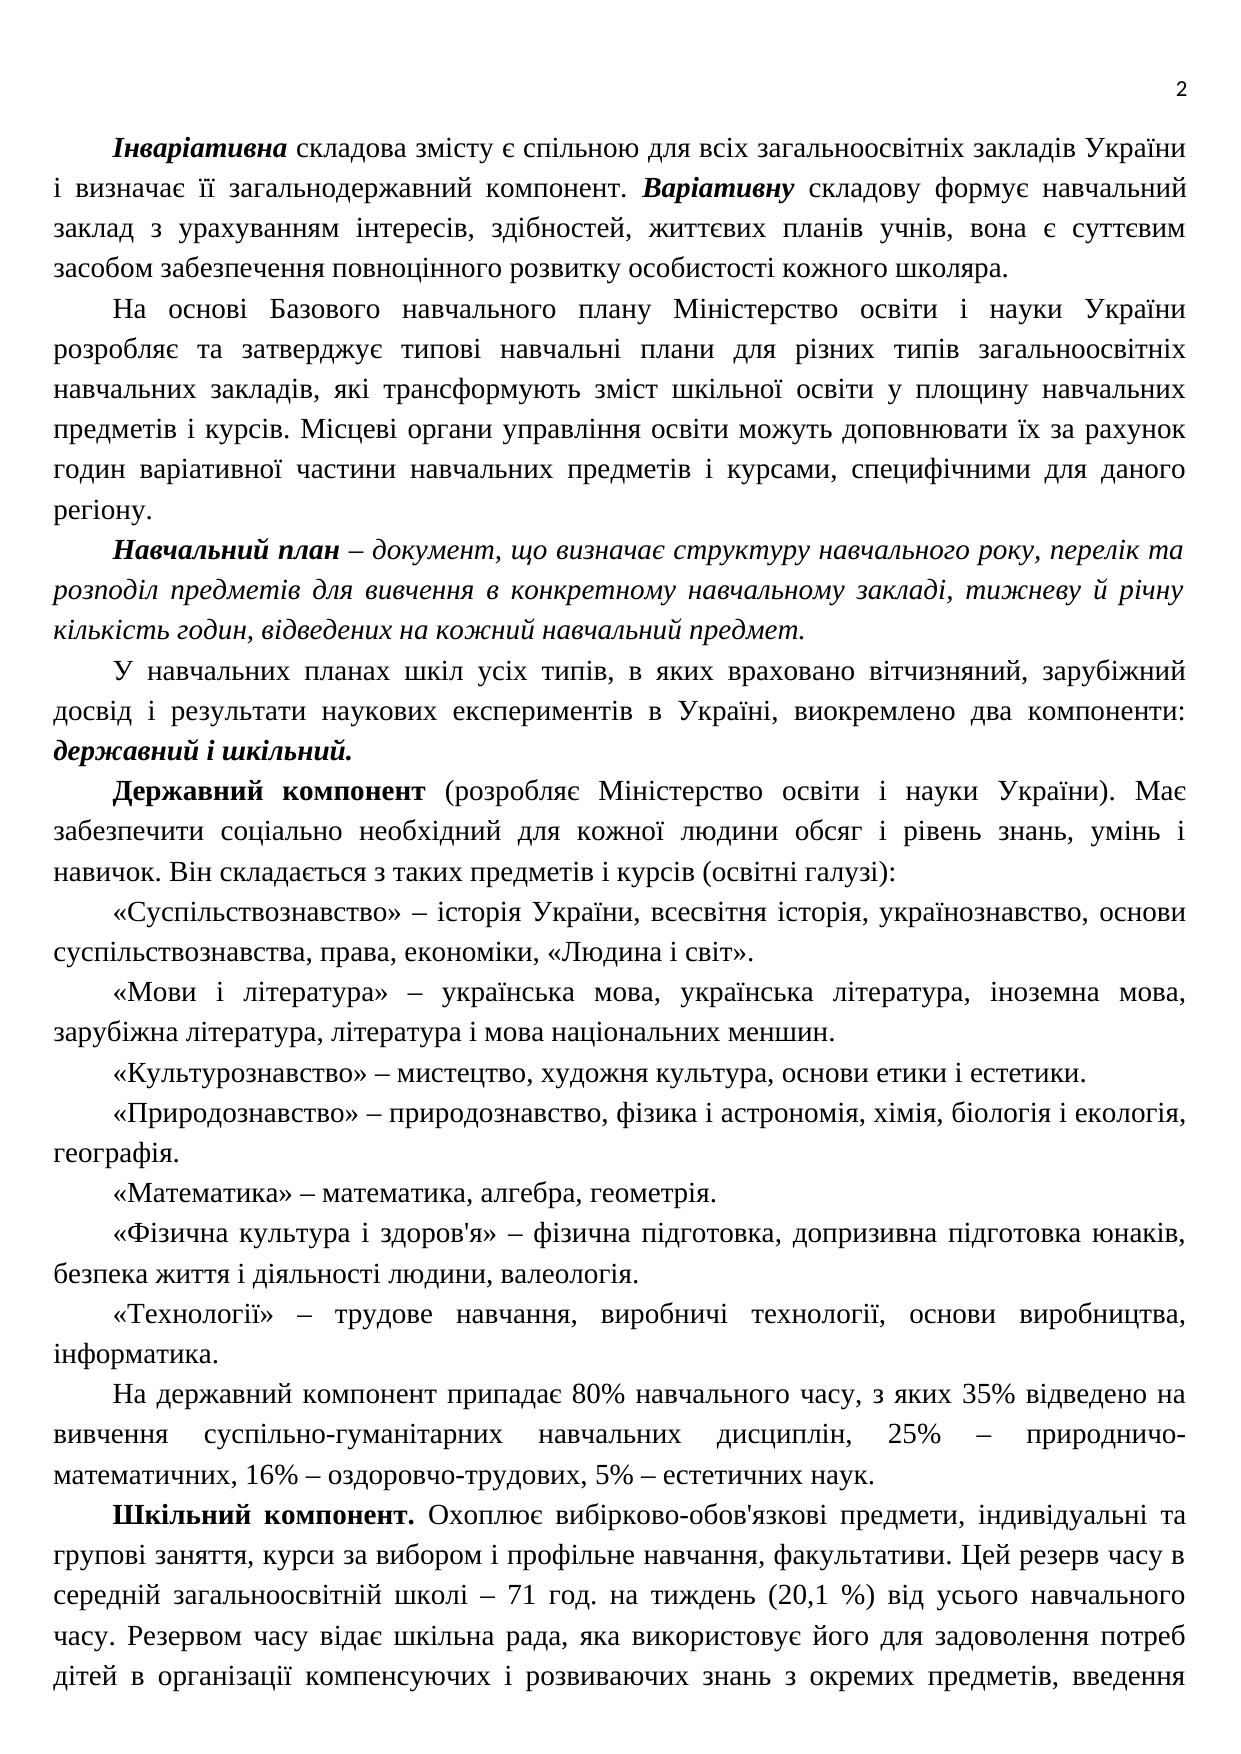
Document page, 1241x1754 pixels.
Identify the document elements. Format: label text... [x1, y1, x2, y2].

text Навчальний план – документ, що визначає структуру навчального року, перелік та розподіл предметів для вивчення в конкретному навчальному закладі, тижневу й річну кількість годин, відведених на кожний навчальний предмет. [53, 532, 1187, 646]
text «Математика» – математика, алгебра, геометрія. [53, 1175, 1187, 1209]
text Державний компонент (розробляє Міністерство освіти і науки України). Має забезпечити соціально необхідний для кожної людини обсяг і рівень знань, умінь і навичок. Він складається з таких предметів і курсів (освітні галузі): [53, 773, 1187, 887]
text «Культурознавство» – мистецтво, художня культура, основи етики і естетики. [53, 1055, 1187, 1088]
text «Суспільствознавство» – історія України, всесвітня історія, українознавство, основи суспільствознавства, права, економіки, «Людина і світ». [53, 894, 1187, 968]
text На основі Базового навчального плану Міністерство освіти і науки України розробляє та затверджує типові навчальні плани для різних типів загальноосвітніх навчальних закладів, які трансформують зміст шкільної освіти у площину навчальних предметів і курсів. Місцеві органи управління освіти можуть доповнювати їх за рахунок годин варіативної частини навчальних предметів і курсами, специфічними для даного регіону. [53, 291, 1187, 525]
text «Технології» – трудове навчання, виробничі технології, основи виробництва, інформатика. [53, 1296, 1187, 1370]
text На державний компонент припадає 80% навчального часу, з яких 35% відведено на вивчення суспільно-гуманітарних навчальних дисциплін, 25% – природничо-математичних, 16% – оздоровчо-трудових, 5% – естетичних наук. [53, 1376, 1187, 1490]
text У навчальних планах шкіл усіх типів, в яких враховано вітчизняний, зарубіжний досвід і результати наукових експериментів в Україні, виокремлено два компоненти: державний і шкільний. [53, 653, 1187, 767]
text «Мови і література» – українська мова, українська література, іноземна мова, зарубіжна література, література і мова національних меншин. [53, 974, 1187, 1048]
text Інваріативна складова змісту є спільною для всіх загальноосвітніх закладів України і визначає її загальнодержавний компонент. Варіативну складову формує навчальний заклад з урахуванням інтересів, здібностей, життєвих планів учнів, вона є суттєвим засобом забезпечення повноцінного розвитку особистості кожного школяра. [53, 130, 1187, 284]
text «Фізична культура і здоров'я» – фізична підготовка, допризивна підготовка юнаків, безпека життя і діяльності людини, валеологія. [53, 1216, 1187, 1289]
text «Природознавство» – природознавство, фізика і астрономія, хімія, біологія і екологія, географія. [53, 1095, 1187, 1169]
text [53, 1497, 1187, 1691]
